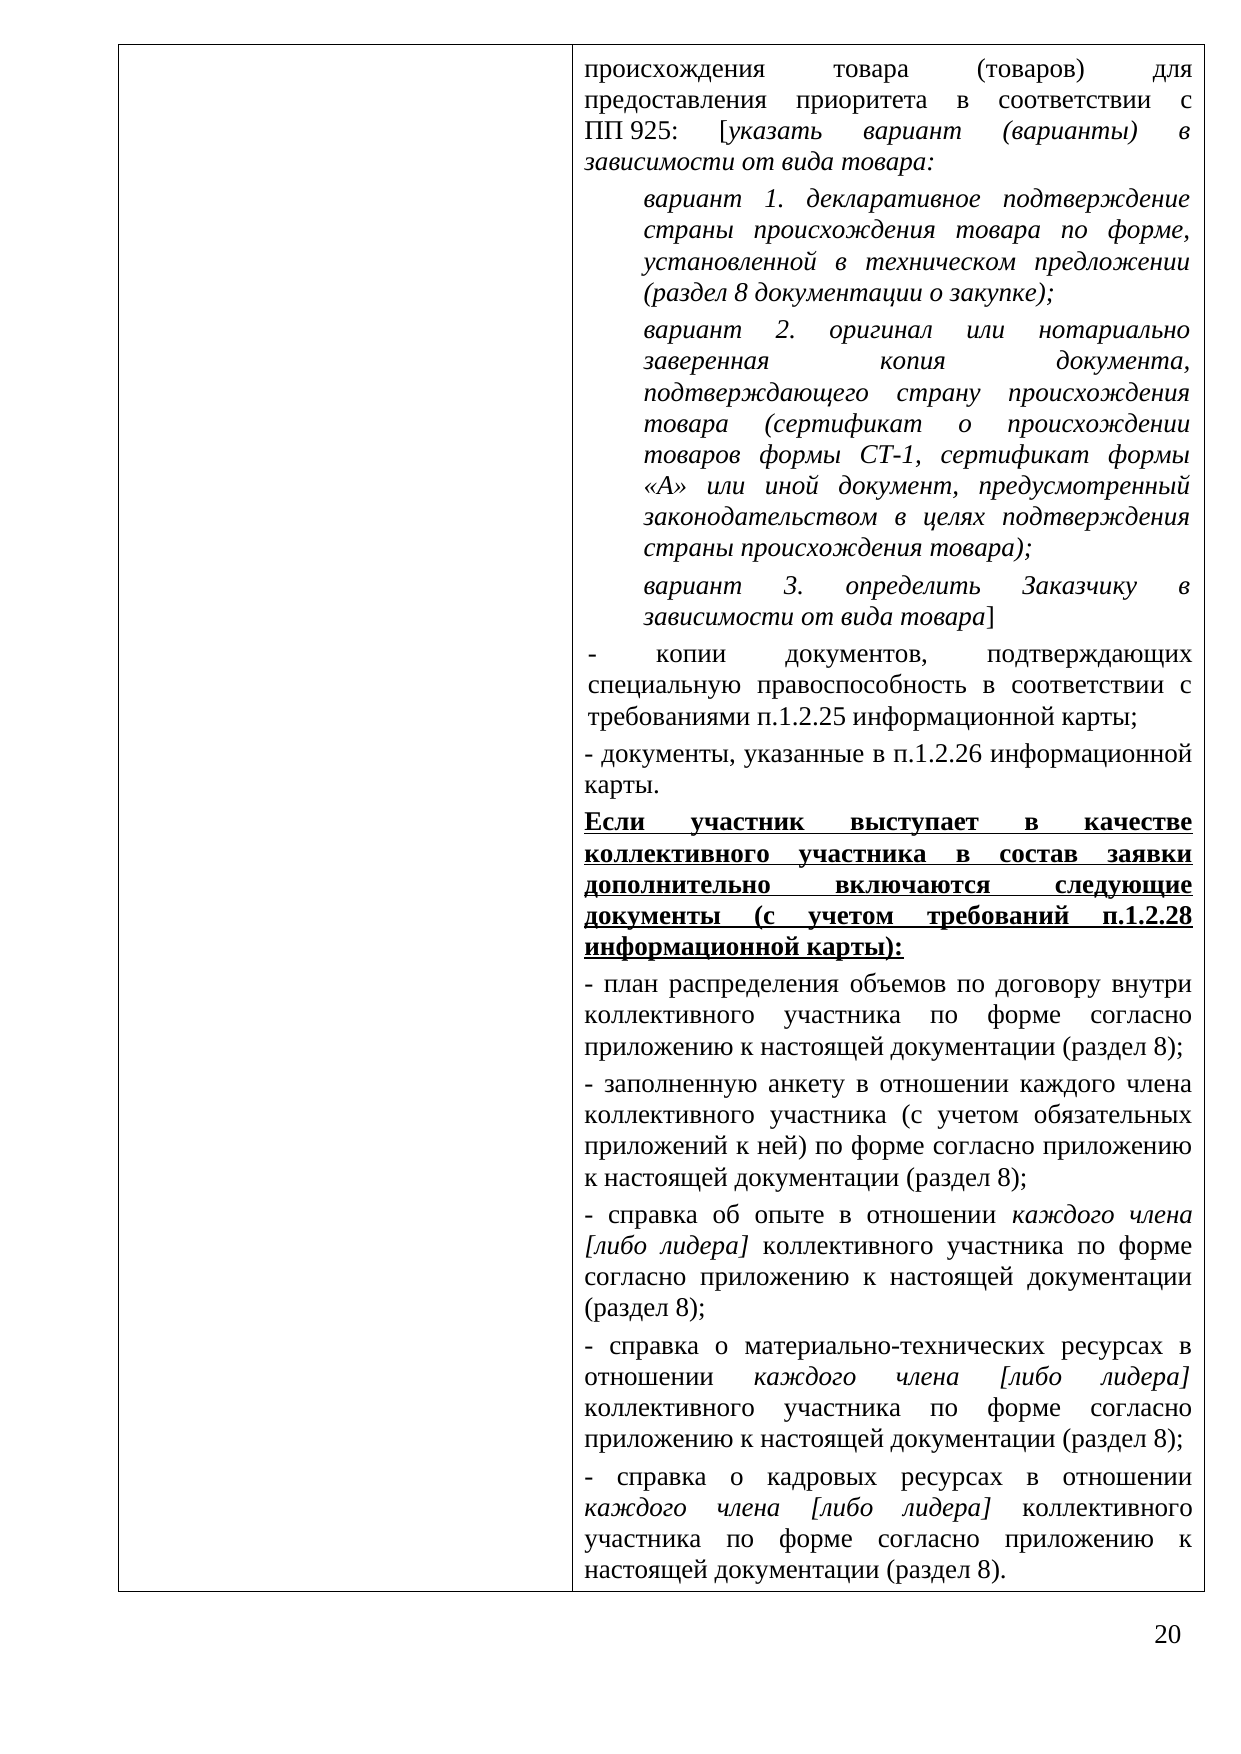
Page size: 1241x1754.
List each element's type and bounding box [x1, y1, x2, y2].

table_header [119, 45, 572, 1591]
table_header [573, 45, 1204, 1591]
